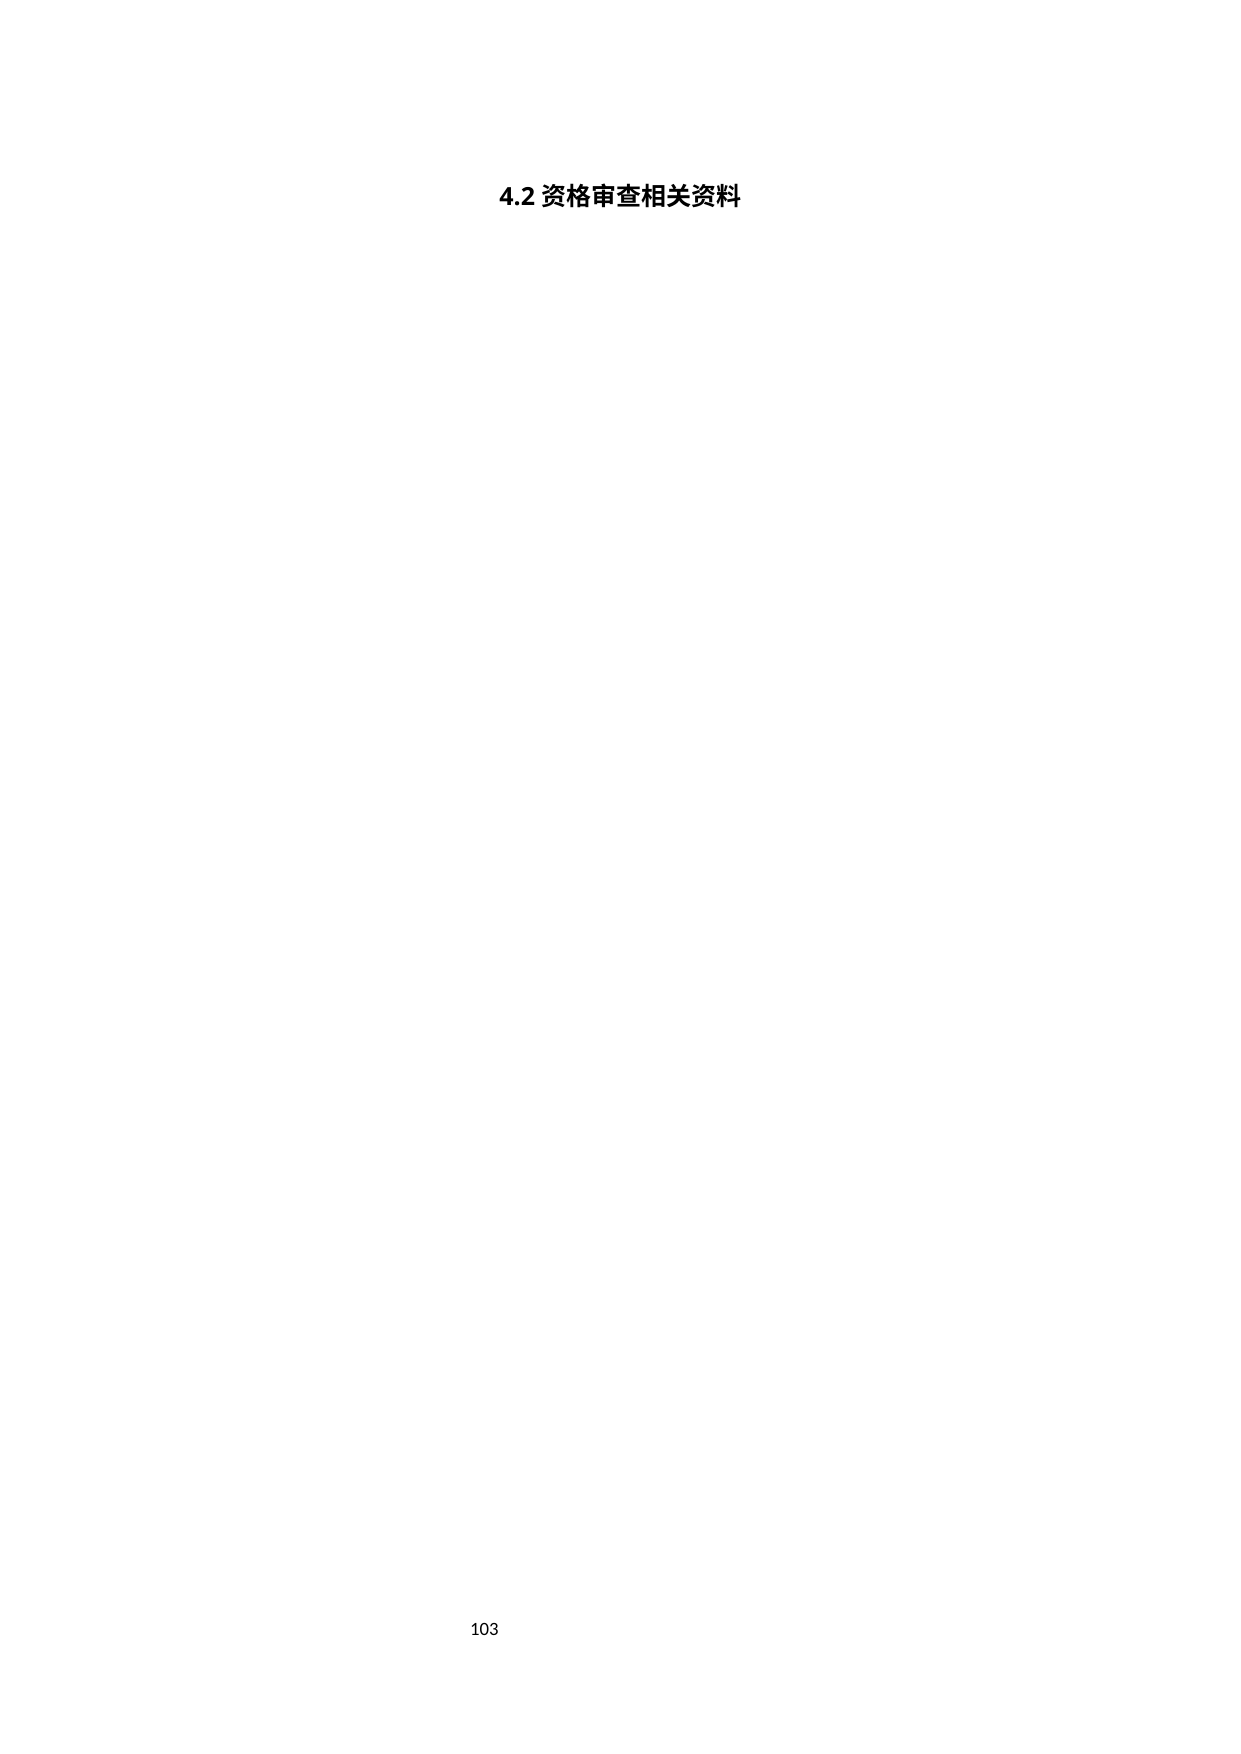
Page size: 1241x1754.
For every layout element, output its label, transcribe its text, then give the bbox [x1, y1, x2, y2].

subtitle 4.2 资格审查相关资料 [187, 162, 1053, 227]
